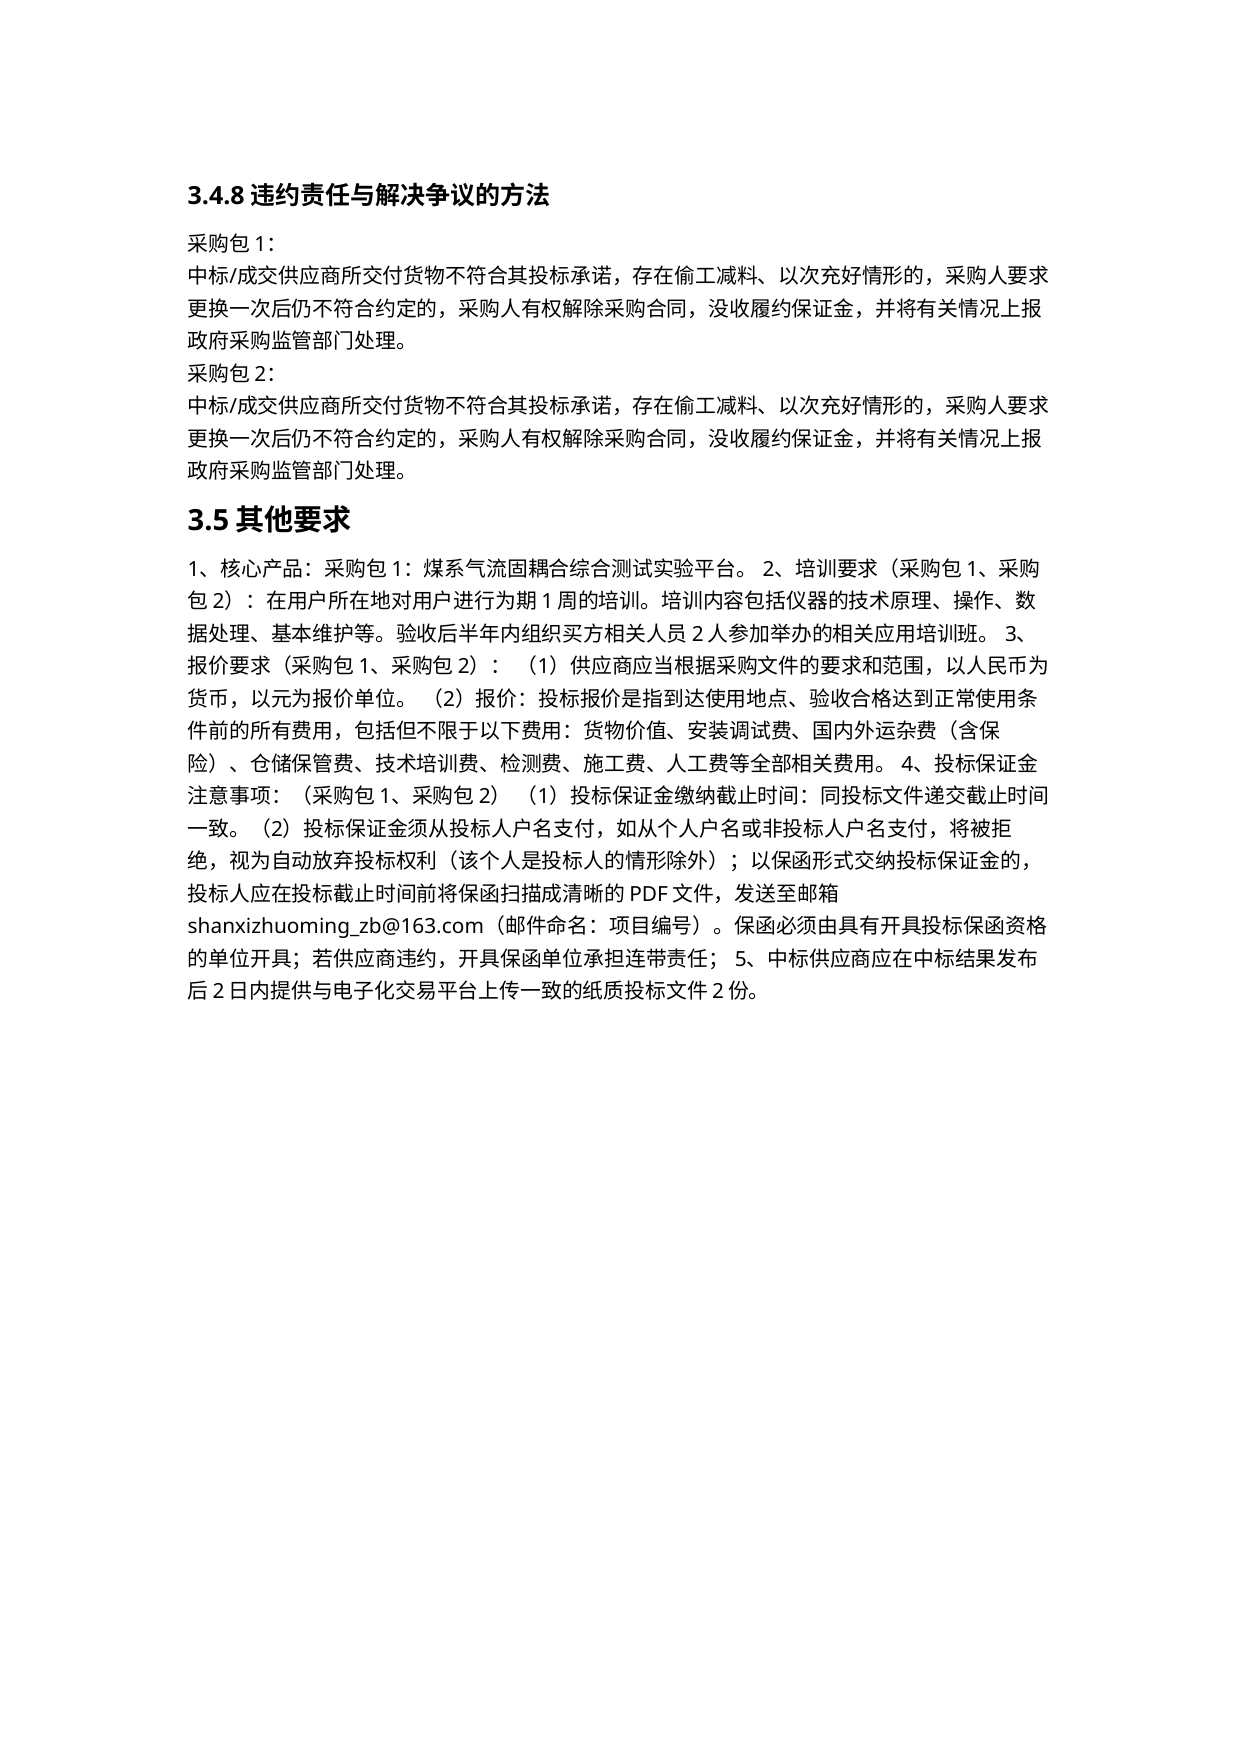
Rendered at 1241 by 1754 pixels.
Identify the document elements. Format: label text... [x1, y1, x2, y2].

text 中标/成交供应商所交付货物不符合其投标承诺，存在偷工减料、以次充好情形的，采购人要求更换一次后仍不符合约定的，采购人有权解除采购合同，没收履约保证金，并将有关情况上报政府采购监管部门处理。 [187, 389, 1053, 487]
text 中标/成交供应商所交付货物不符合其投标承诺，存在偷工减料、以次充好情形的，采购人要求更换一次后仍不符合约定的，采购人有权解除采购合同，没收履约保证金，并将有关情况上报政府采购监管部门处理。 [187, 259, 1053, 357]
text 3.4.8违约责任与解决争议的方法 [187, 162, 1053, 227]
text 3.5其他要求 [187, 487, 1053, 552]
text 采购包2： [187, 357, 1053, 389]
text 采购包1： [187, 227, 1053, 259]
text 1、核心产品：采购包1：煤系气流固耦合综合测试实验平台。 2、培训要求（采购包1、采购包2）：在用户所在地对用户进行为期1周的培训。培训内容包括仪器的技术原理、操作、数据处理、基本维护等。验收后半年内组织买方相关人员2人参加举办的相关应用培训班。 3、报价要求（采购包1、采购包2）： （1）供应商应当根据采购文件的要求和范围，以人民币为货币，以元为报价单位。 （2）报价：投标报价是指到达使用地点、验收合格达到正常使用条件前的所有费用，包括但不限于以下费用：货物价值、安装调试费、国内外运杂费（含保险）、仓储保管费、技术培训费、检测费、施工费、人工费等全部相关费用。 4、投标保证金注意事项：（采购包1、采购包2） （1）投标保证金缴纳截止时间：同投标文件递交截止时间一致。（2）投标保证金须从投标人户名支付，如从个人户名或非投标人户名支付，将被拒绝，视为自动放弃投标权利（该个人是投标人的情形除外）；以保函形式交纳投标保证金的，投标人应在投标截止时间前将保函扫描成清晰的PDF文件，发送至邮箱shanxizhuoming_zb@163.com（邮件命名：项目编号）。保函必须由具有开具投标保函资格的单位开具；若供应商违约，开具保函单位承担连带责任； 5、中标供应商应在中标结果发布后2日内提供与电子化交易平台上传一致的纸质投标文件2份。 [187, 552, 1053, 1007]
